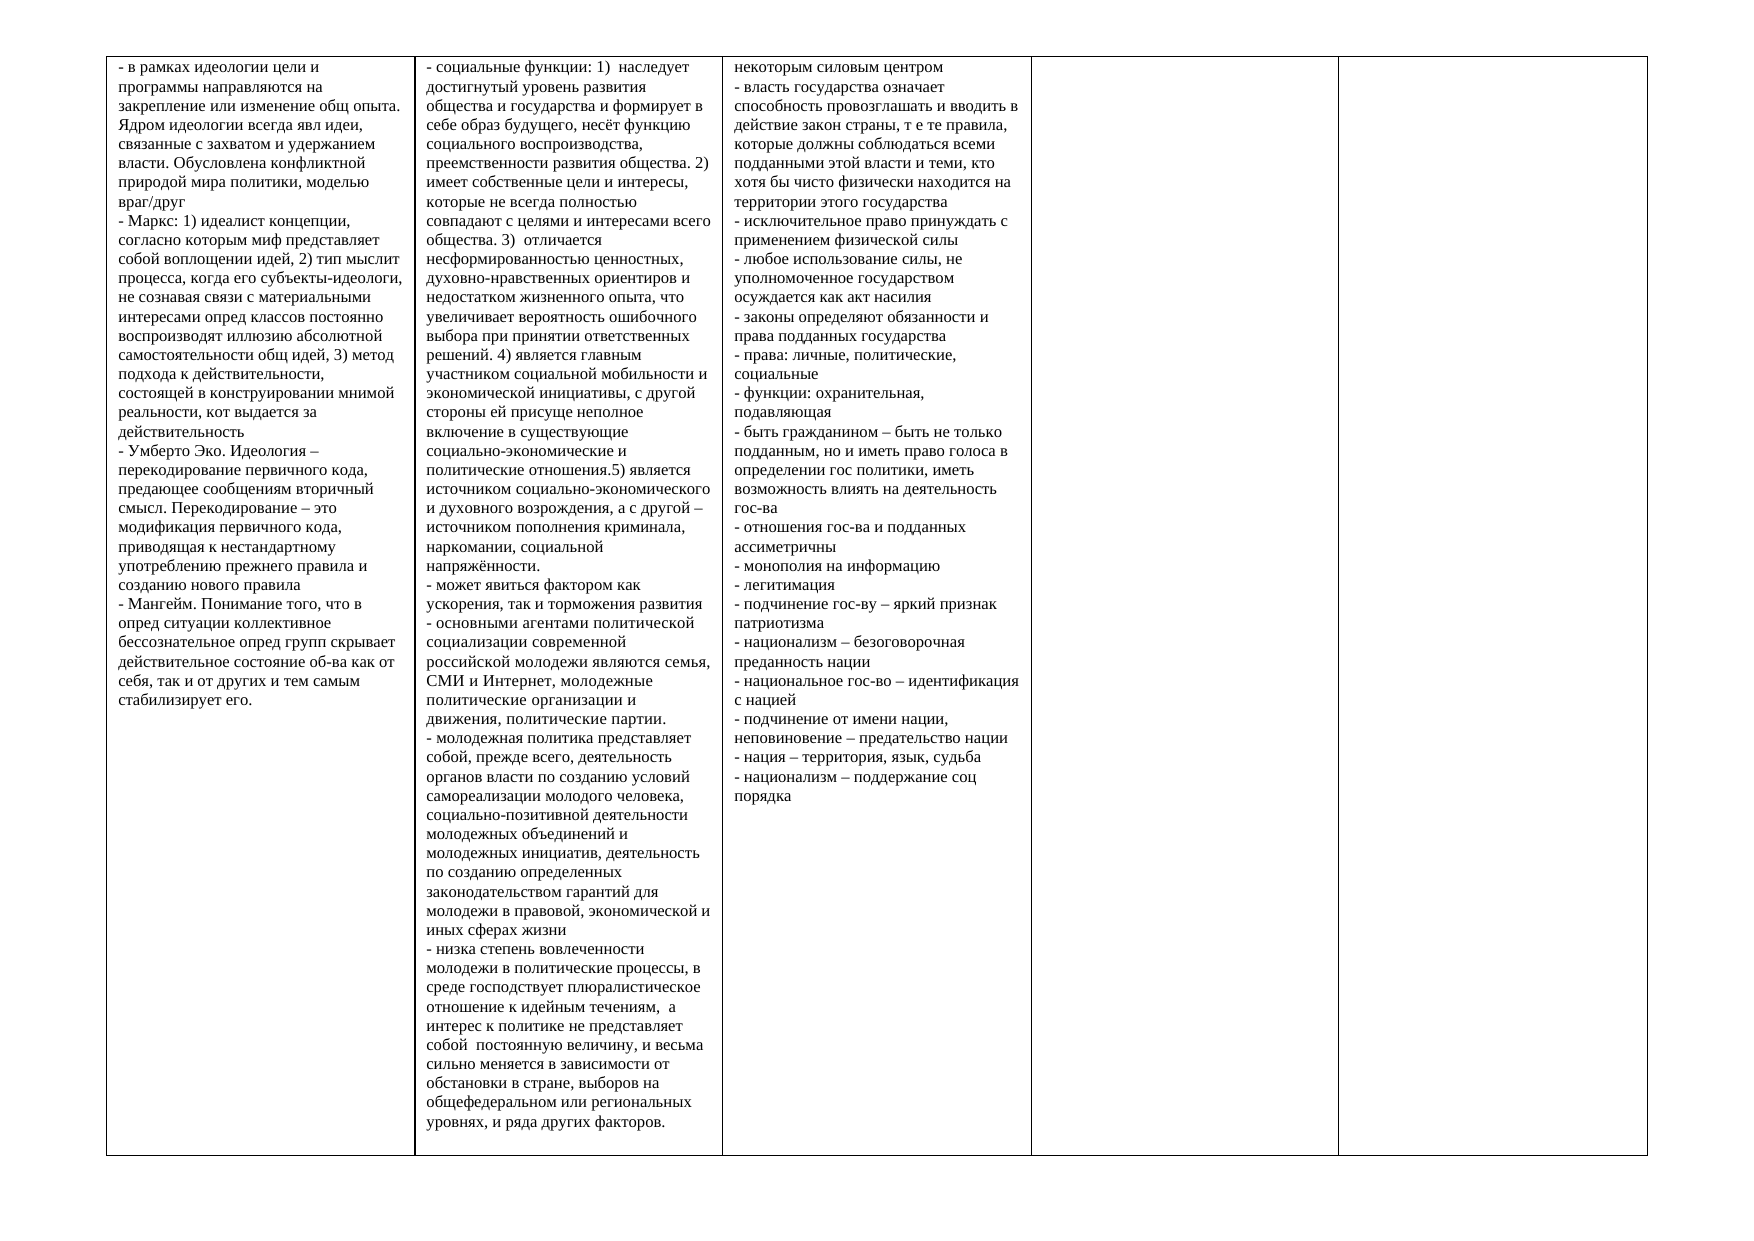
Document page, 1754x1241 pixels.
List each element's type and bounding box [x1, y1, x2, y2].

table_header [416, 57, 722, 1154]
table_header [723, 57, 1031, 1154]
table_header [1032, 57, 1338, 1154]
table_header [107, 57, 414, 1154]
table_header [1339, 57, 1647, 1154]
